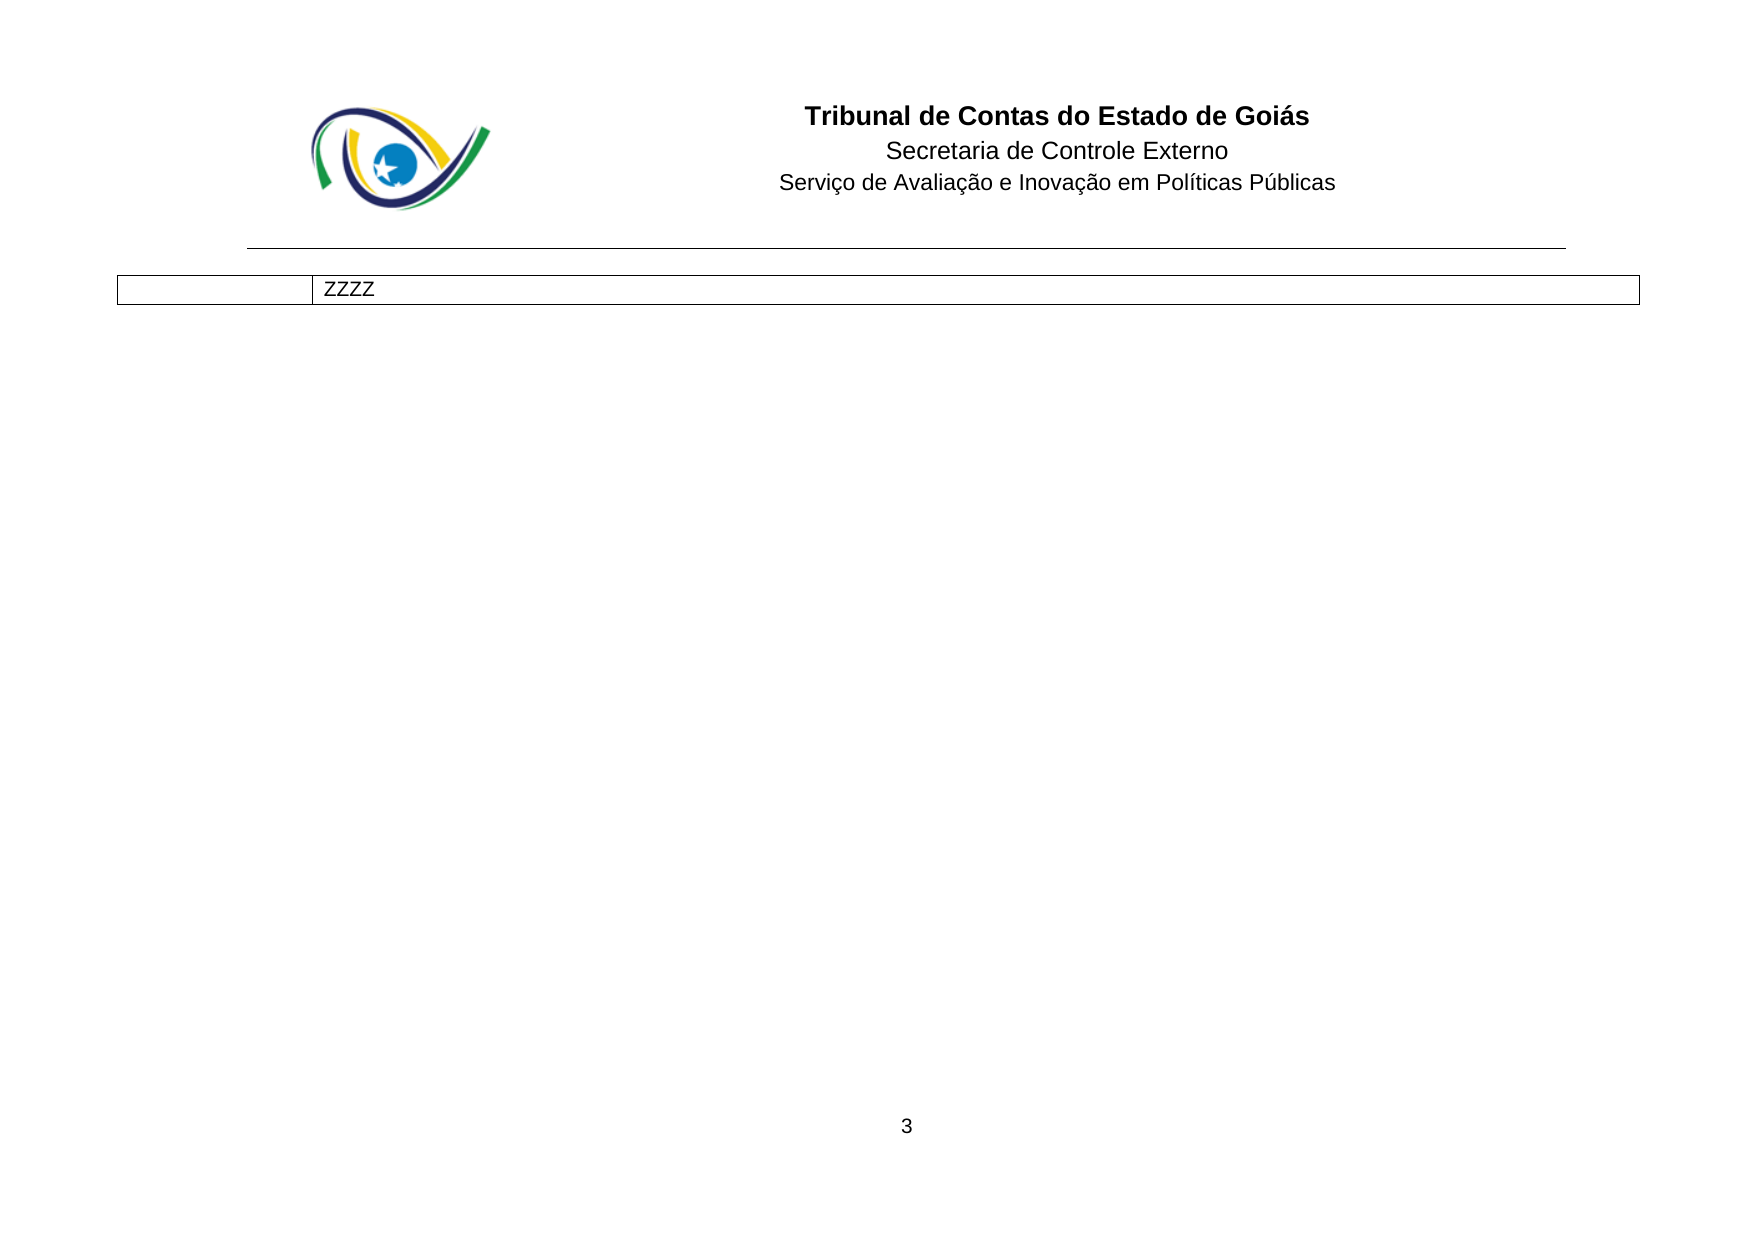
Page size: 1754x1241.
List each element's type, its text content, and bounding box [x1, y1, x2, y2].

table_cell [118, 276, 312, 304]
table_cell EQUIPE: XXXX YYYY ZZZZ [313, 276, 1639, 304]
picture [304, 100, 496, 218]
